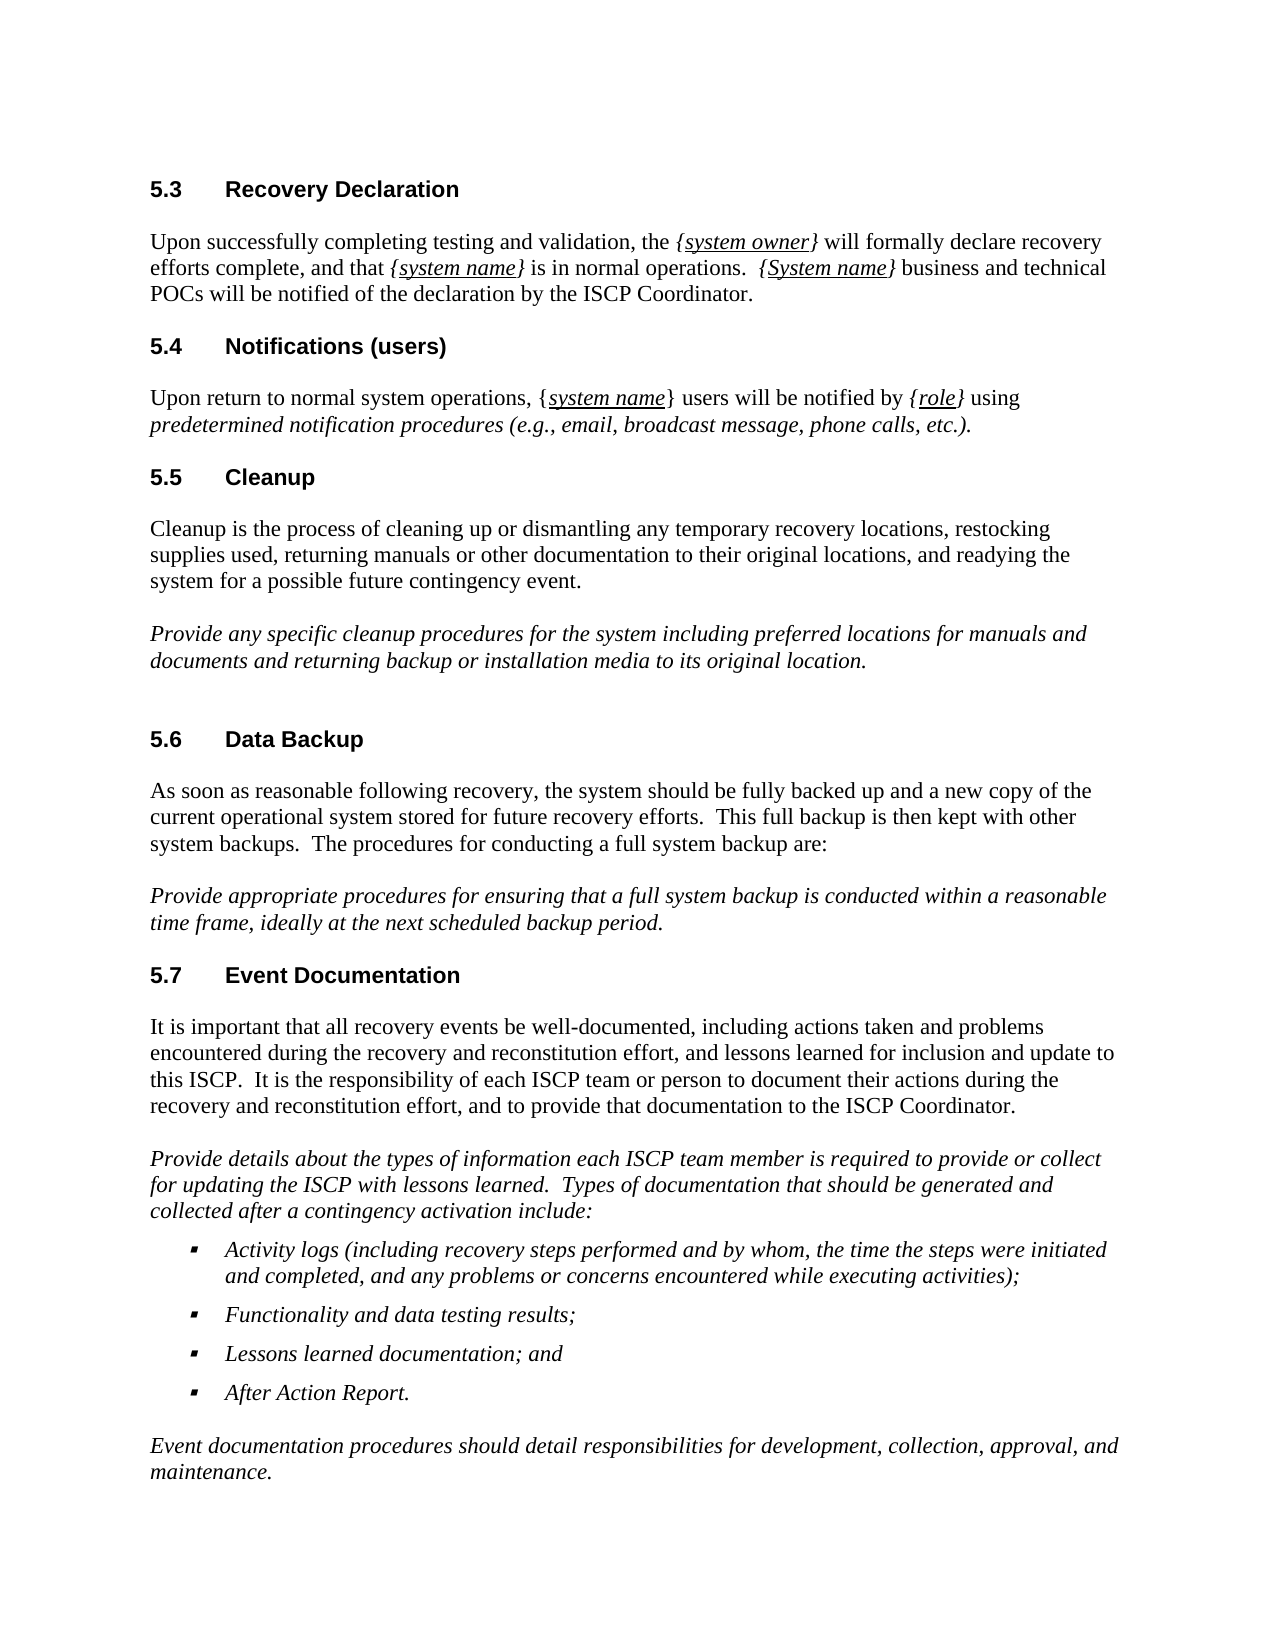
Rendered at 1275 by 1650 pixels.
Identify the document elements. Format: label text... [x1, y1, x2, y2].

text 5.5 Cleanup [150, 463, 1125, 490]
text Provide appropriate procedures for ensuring that a full system backup is conducted within a reasonable time frame, ideally at the next scheduled backup period. [150, 882, 1125, 935]
text 5.6 Data Backup [150, 726, 1125, 752]
list Activity logs (including recovery steps performed and by whom, the time the steps were initiated and completed, and any problems or concerns encountered while executing activities); [187, 1236, 1125, 1289]
text 5.4 Notifications (users) [150, 333, 1125, 359]
list After Action Report. [187, 1379, 1125, 1406]
list Lessons learned documentation; and [187, 1340, 1125, 1367]
text Provide details about the types of information each ISCP team member is required to provide or collect for updating the ISCP with lessons learned. Types of documentation that should be generated and collected after a contingency activation include: [150, 1145, 1125, 1224]
list Functionality and data testing results; [187, 1301, 1125, 1328]
text Upon return to normal system operations, {system name} users will be notified by {role} using predetermined notification procedures (e.g., email, broadcast message, phone calls, etc.). [150, 384, 1125, 437]
text Event documentation procedures should detail responsibilities for development, collection, approval, and maintenance. [150, 1432, 1125, 1484]
text Cleanup is the process of cleaning up or dismantling any temporary recovery locations, restocking supplies used, returning manuals or other documentation to their original locations, and readying the system for a possible future contingency event. [150, 515, 1125, 594]
text Provide any specific cleanup procedures for the system including preferred locations for manuals and documents and returning backup or installation media to its original location. [150, 620, 1125, 673]
text Upon successfully completing testing and validation, the {system owner} will formally declare recovery efforts complete, and that {system name} is in normal operations. {System name} business and technical POCs will be notified of the declaration by the ISCP Coordinator. [150, 228, 1125, 307]
text As soon as reasonable following recovery, the system should be fully backed up and a new copy of the current operational system stored for future recovery efforts. This full backup is then kept with other system backups. The procedures for conducting a full system backup are: [150, 777, 1125, 856]
text 5.3 Recovery Declaration [150, 176, 1125, 203]
text 5.7 Event Documentation [150, 962, 1125, 988]
text It is important that all recovery events be well-documented, including actions taken and problems encountered during the recovery and reconstitution effort, and lessons learned for inclusion and update to this ISCP. It is the responsibility of each ISCP team or person to document their actions during the recovery and reconstitution effort, and to provide that documentation to the ISCP Coordinator. [150, 1013, 1125, 1118]
